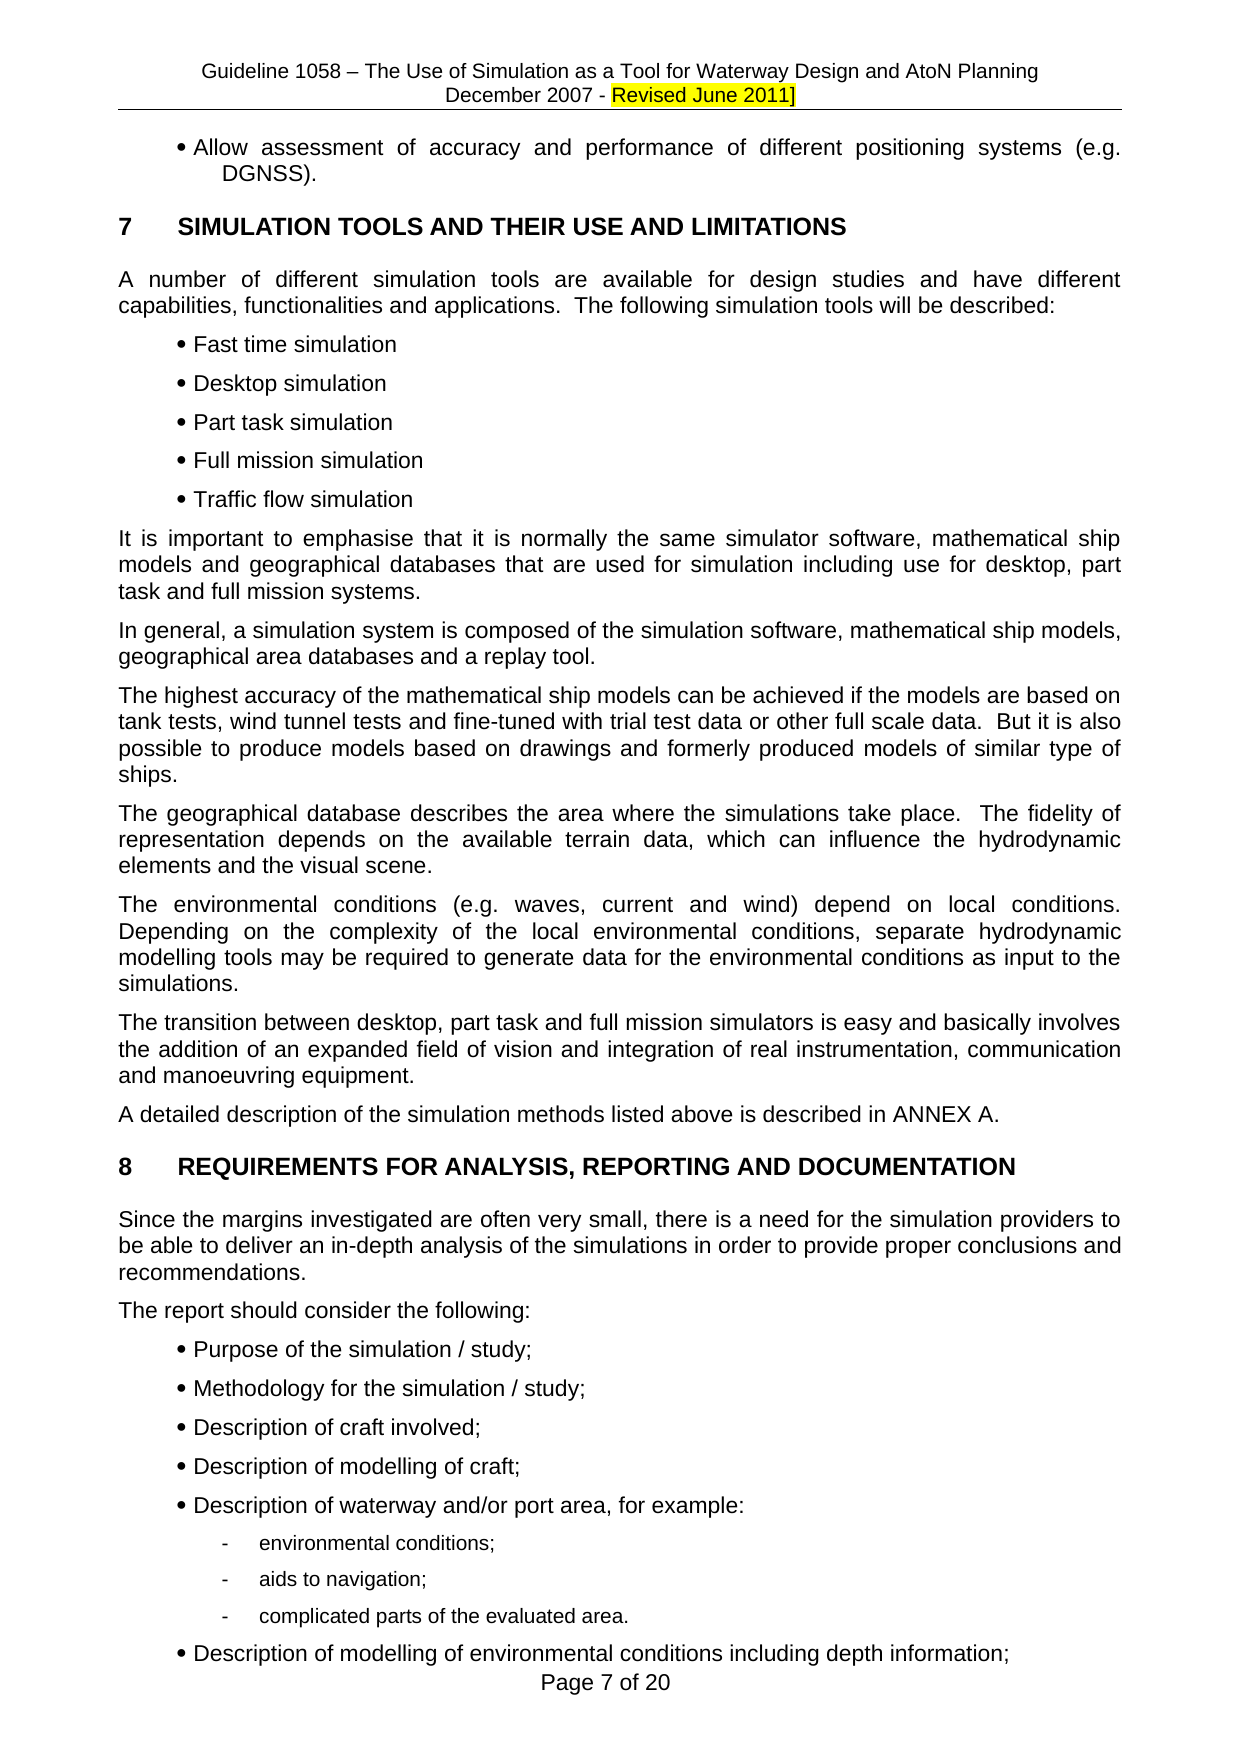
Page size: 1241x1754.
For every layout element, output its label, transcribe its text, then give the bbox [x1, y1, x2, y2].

text Since the margins investigated are often very small, there is a need for the simulation providers to be able to deliver an in-depth analysis of the simulations in order to provide proper conclusions and recommendations. [118, 1206, 1122, 1285]
text The report should consider the following: [118, 1297, 1122, 1324]
text Description of waterway and/or port area, for example: [177, 1492, 1122, 1518]
text Allow assessment of accuracy and performance of different positioning systems (e.g. DGNSS). [177, 134, 1122, 187]
text Description of modelling of environmental conditions including depth information; [177, 1640, 1122, 1666]
text aids to navigation; [221, 1567, 1122, 1591]
text It is important to emphasise that it is normally the same simulator software, mathematical ship models and geographical databases that are used for simulation including use for desktop, part task and full mission systems. [118, 525, 1122, 604]
text The highest accuracy of the mathematical ship models can be achieved if the models are based on tank tests, wind tunnel tests and fine-tuned with trial test data or other full scale data. But it is also possible to produce models based on drawings and formerly produced models of similar type of ships. [118, 682, 1122, 787]
text The geographical database describes the area where the simulations take place. The fidelity of representation depends on the available terrain data, which can influence the hydrodynamic elements and the visual scene. [118, 800, 1122, 879]
subtitle REQUIREMENTS FOR ANALYSIS, REPORTING AND DOCUMENTATION [118, 1152, 1122, 1181]
text environmental conditions; [221, 1531, 1122, 1554]
text complicated parts of the evaluated area. [221, 1603, 1122, 1627]
text Part task simulation [177, 408, 1122, 435]
text Description of craft involved; [177, 1414, 1122, 1440]
text The transition between desktop, part task and full mission simulators is easy and basically involves the addition of an expanded field of vision and integration of real instrumentation, communication and manoeuvring equipment. [118, 1009, 1122, 1088]
text Full mission simulation [177, 447, 1122, 474]
text Traffic flow simulation [177, 486, 1122, 512]
text Purpose of the simulation / study; [177, 1336, 1122, 1363]
text In general, a simulation system is composed of the simulation software, mathematical ship models, geographical area databases and a replay tool. [118, 617, 1122, 669]
text Fast time simulation [177, 331, 1122, 357]
text Desktop simulation [177, 369, 1122, 396]
text Description of modelling of craft; [177, 1453, 1122, 1479]
subtitle Simulation tools and their use and limitations [118, 212, 1122, 241]
text Methodology for the simulation / study; [177, 1375, 1122, 1401]
text A detailed description of the simulation methods listed above is described in ANNEX A. [118, 1101, 1122, 1127]
text The environmental conditions (e.g. waves, current and wind) depend on local conditions. Depending on the complexity of the local environmental conditions, separate hydrodynamic modelling tools may be required to generate data for the environmental conditions as input to the simulations. [118, 891, 1122, 997]
text A number of different simulation tools are available for design studies and have different capabilities, functionalities and applications. The following simulation tools will be described: [118, 266, 1122, 318]
